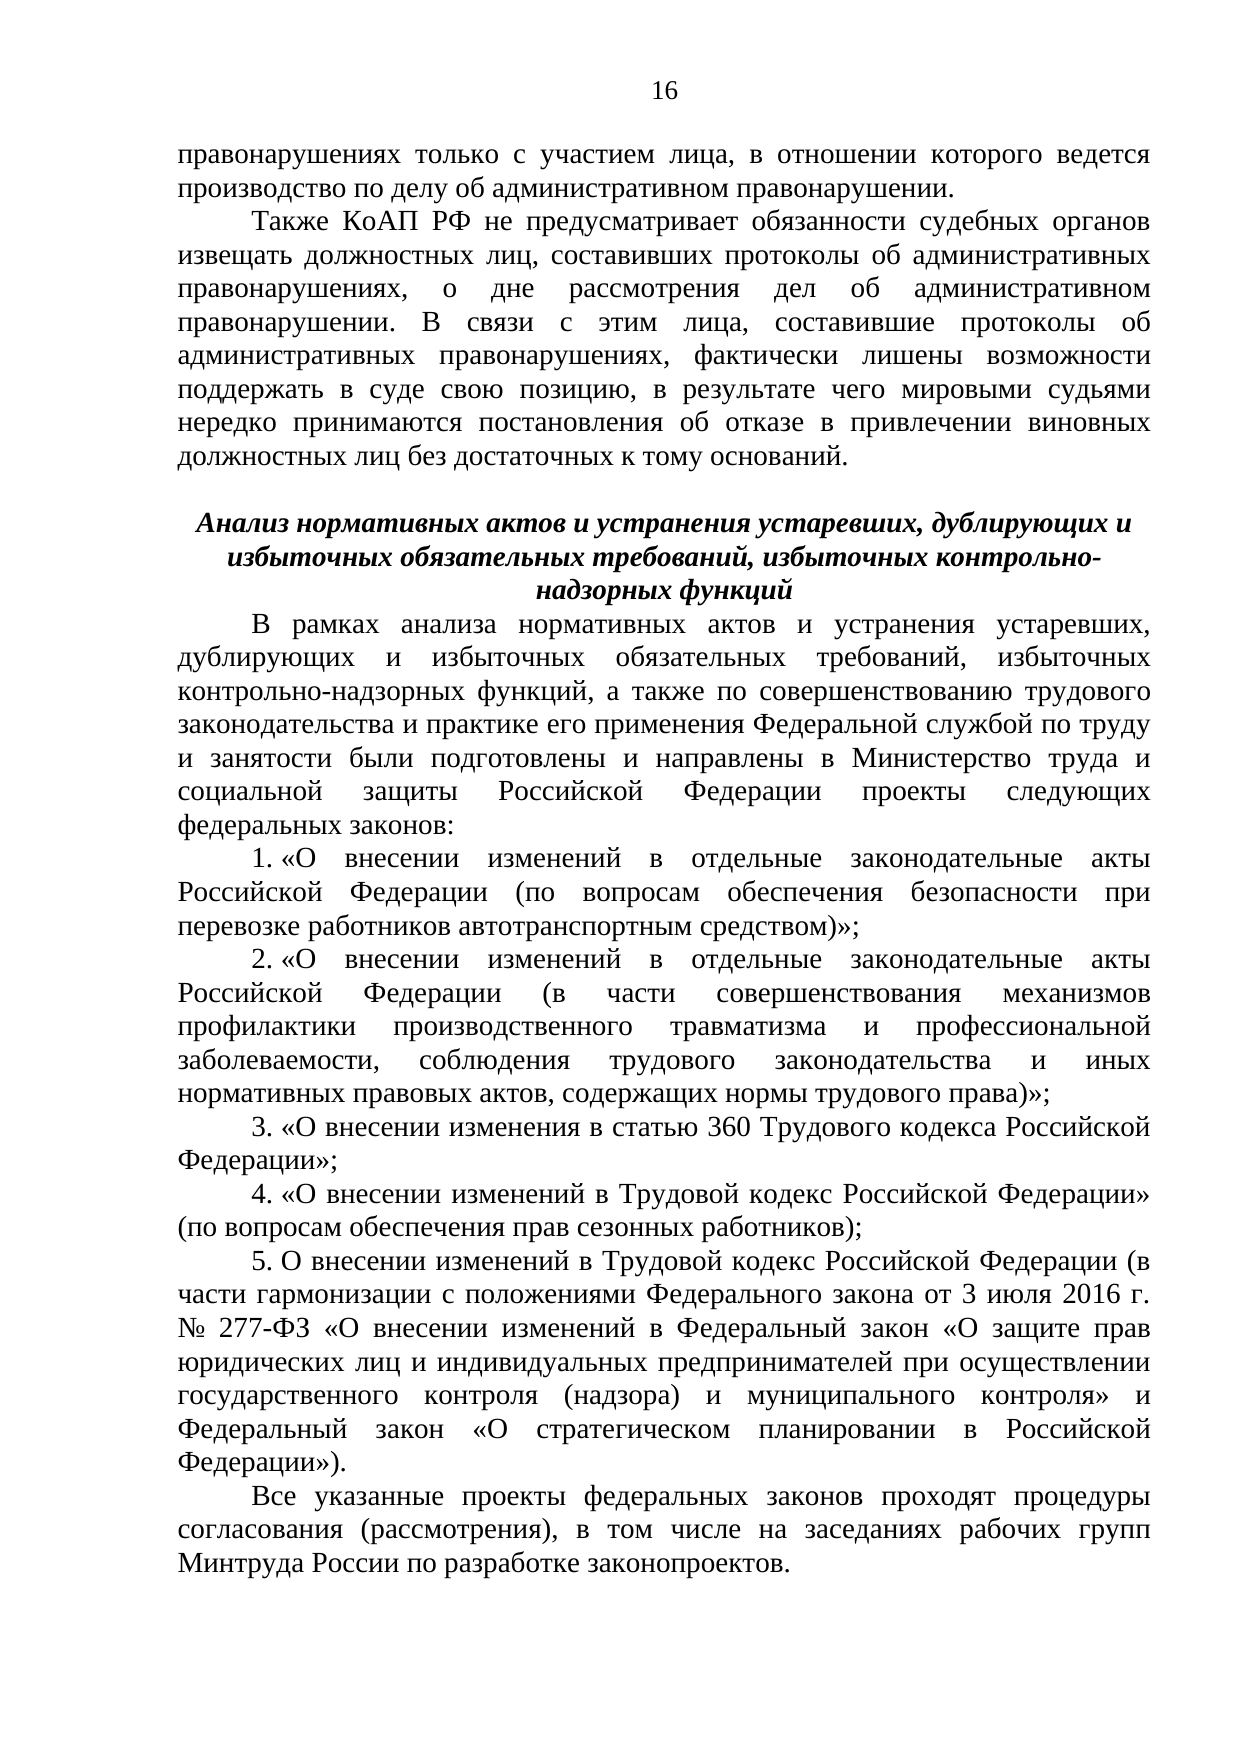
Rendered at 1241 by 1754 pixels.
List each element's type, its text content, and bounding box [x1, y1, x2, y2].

list «О внесении изменений в отдельные законодательные акты Российской Федерации (в части совершенствования механизмов профилактики производственного травматизма и профессиональной заболеваемости, соблюдения трудового законодательства и иных нормативных правовых актов, содержащих нормы трудового права)»; [177, 941, 1152, 1109]
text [177, 136, 1152, 203]
list О внесении изменений в Трудовой кодекс Российской Федерации (в части гармонизации с положениями Федерального закона от 3 июля 2016 г. № 277-ФЗ «О внесении изменений в Федеральный закон «О защите прав юридических лиц и индивидуальных предпринимателей при осуществлении государственного контроля (надзора) и муниципального контроля» и Федеральный закон «О стратегическом планировании в Российской Федерации»). [177, 1243, 1152, 1478]
list «О внесении изменений в отдельные законодательные акты Российской Федерации (по вопросам обеспечения безопасности при перевозке работников автотранспортным средством)»; [177, 841, 1152, 941]
text Также КоАП РФ не предусматривает обязанности судебных органов извещать должностных лиц, составивших протоколы об административных правонарушениях, о дне рассмотрения дел об административном правонарушении. В связи с этим лица, составившие протоколы об административных правонарушениях, фактически лишены возможности поддержать в суде свою позицию, в результате чего мировыми судьями нередко принимаются постановления об отказе в привлечении виновных должностных лиц без достаточных к тому оснований. [177, 203, 1152, 472]
list «О внесении изменений в Трудовой кодекс Российской Федерации» (по вопросам обеспечения прав сезонных работников); [177, 1176, 1152, 1243]
text В рамках анализа нормативных актов и устранения устаревших, дублирующих и избыточных обязательных требований, избыточных контрольно-надзорных функций, а также по совершенствованию трудового законодательства и практике его применения Федеральной службой по труду и занятости были подготовлены и направлены в Министерство труда и социальной защиты Российской Федерации проекты следующих федеральных законов: [177, 606, 1152, 841]
list «О внесении изменения в статью 360 Трудового кодекса Российской Федерации»; [177, 1109, 1152, 1176]
text Анализ нормативных актов и устранения устаревших, дублирующих и избыточных обязательных требований, избыточных контрольно-надзорных функций [177, 505, 1152, 606]
list Все указанные проекты федеральных законов проходят процедуры согласования (рассмотрения), в том числе на заседаниях рабочих групп Минтруда России по разработке законопроектов. [177, 1478, 1152, 1578]
